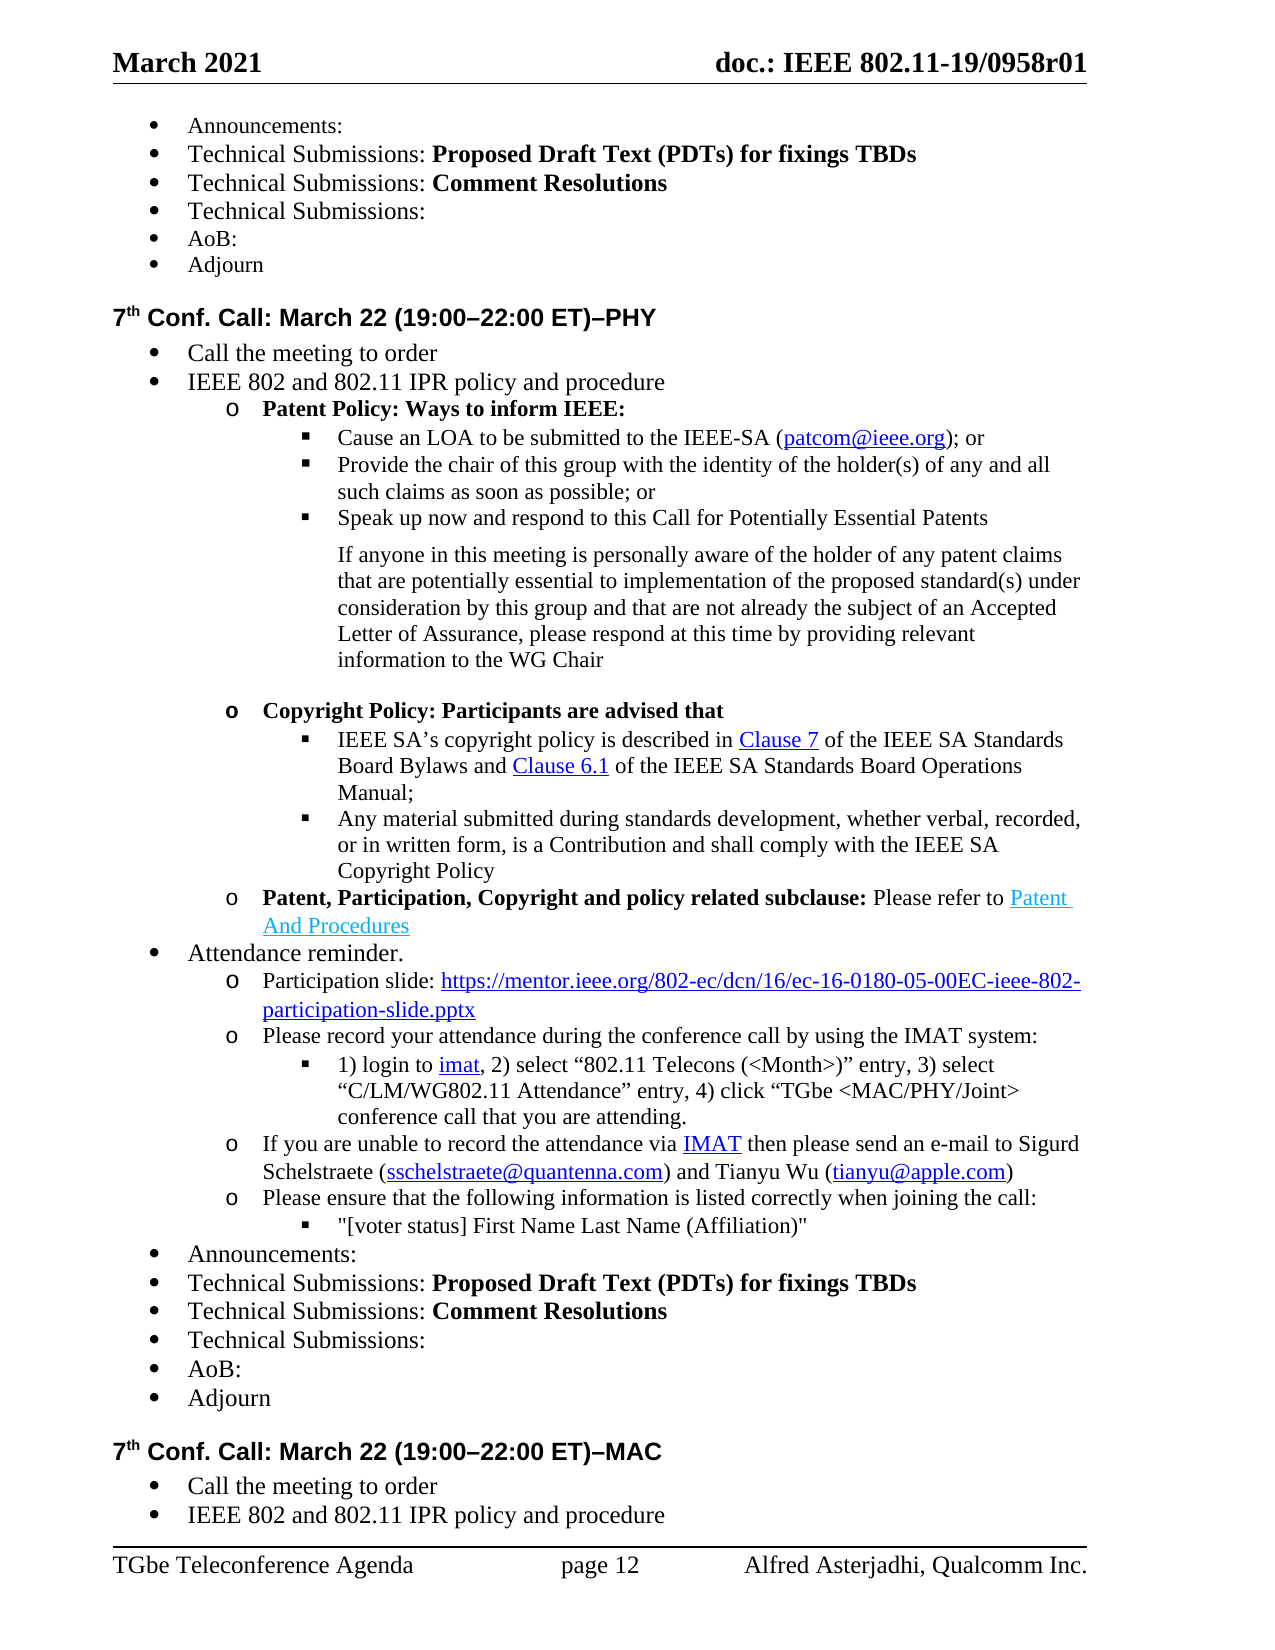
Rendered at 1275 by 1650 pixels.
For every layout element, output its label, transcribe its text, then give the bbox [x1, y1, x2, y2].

list Call the meeting to order [150, 338, 1087, 367]
list Adjourn [150, 1383, 1087, 1411]
list Technical Submissions: Proposed Draft Text (PDTs) for fixings TBDs [150, 1268, 1087, 1296]
list Technical Submissions: [150, 1325, 1087, 1354]
subtitle 7th Conf. Call: March 22 (19:00–22:00 ET)–MAC [112, 1436, 1087, 1465]
list Please record your attendance during the conference call by using the IMAT system: [225, 1022, 1087, 1051]
list Announcements: [150, 112, 1087, 139]
list Please ensure that the following information is listed correctly when joining the call: [225, 1184, 1087, 1213]
list Cause an LOA to be submitted to the IEEE-SA (patcom@ieee.org); or [300, 424, 1087, 451]
list Announcements: [150, 1239, 1087, 1268]
list Technical Submissions: Comment Resolutions [150, 1296, 1087, 1325]
list AoB: [150, 1354, 1087, 1383]
list Patent, Participation, Copyright and policy related subclause: Please refer to Patent And Procedures [225, 884, 1087, 938]
list Patent Policy: Ways to inform IEEE: [225, 395, 1087, 424]
list Technical Submissions: Proposed Draft Text (PDTs) for fixings TBDs [150, 139, 1087, 168]
list Copyright Policy: Participants are advised that [225, 698, 1087, 726]
list Adjourn [150, 251, 1087, 278]
list IEEE 802 and 802.11 IPR policy and procedure [150, 1500, 1087, 1529]
list Call the meeting to order [150, 1471, 1087, 1500]
list 1) login to imat, 2) select “802.11 Telecons (<Month>)” entry, 3) select “C/LM/WG802.11 Attendance” entry, 4) click “TGbe <MAC/PHY/Joint> conference call that you are attending. [300, 1051, 1087, 1130]
list Technical Submissions: Comment Resolutions [150, 168, 1087, 196]
list Technical Submissions: [150, 196, 1087, 225]
list IEEE 802 and 802.11 IPR policy and procedure [150, 367, 1087, 395]
list Any material submitted during standards development, whether verbal, recorded, or in written form, is a Contribution and shall comply with the IEEE SA Copyright Policy [300, 805, 1087, 884]
list AoB: [150, 225, 1087, 251]
subtitle 7th Conf. Call: March 22 (19:00–22:00 ET)–PHY [112, 303, 1087, 332]
list Attendance reminder. [150, 938, 1087, 967]
list Speak up now and respond to this Call for Potentially Essential Patents [300, 504, 1087, 530]
list "[voter status] First Name Last Name (Affiliation)" [300, 1213, 1087, 1239]
list Provide the chair of this group with the identity of the holder(s) of any and all such claims as soon as possible; or [300, 451, 1087, 504]
list If you are unable to record the attendance via IMAT then please send an e-mail to Sigurd Schelstraete (sschelstraete@quantenna.com) and Tianyu Wu (tianyu@apple.com) [225, 1130, 1087, 1184]
list Participation slide: https://mentor.ieee.org/802-ec/dcn/16/ec-16-0180-05-00EC-ieee-802-participation-slide.pptx [225, 967, 1087, 1022]
list IEEE SA’s copyright policy is described in Clause 7 of the IEEE SA Standards Board Bylaws and Clause 6.1 of the IEEE SA Standards Board Operations Manual; [300, 726, 1087, 805]
list If anyone in this meeting is personally aware of the holder of any patent claims that are potentially essential to implementation of the proposed standard(s) under consideration by this group and that are not already the subject of an Accepted Letter of Assurance, please respond at this time by providing relevant information to the WG Chair [337, 541, 1087, 673]
